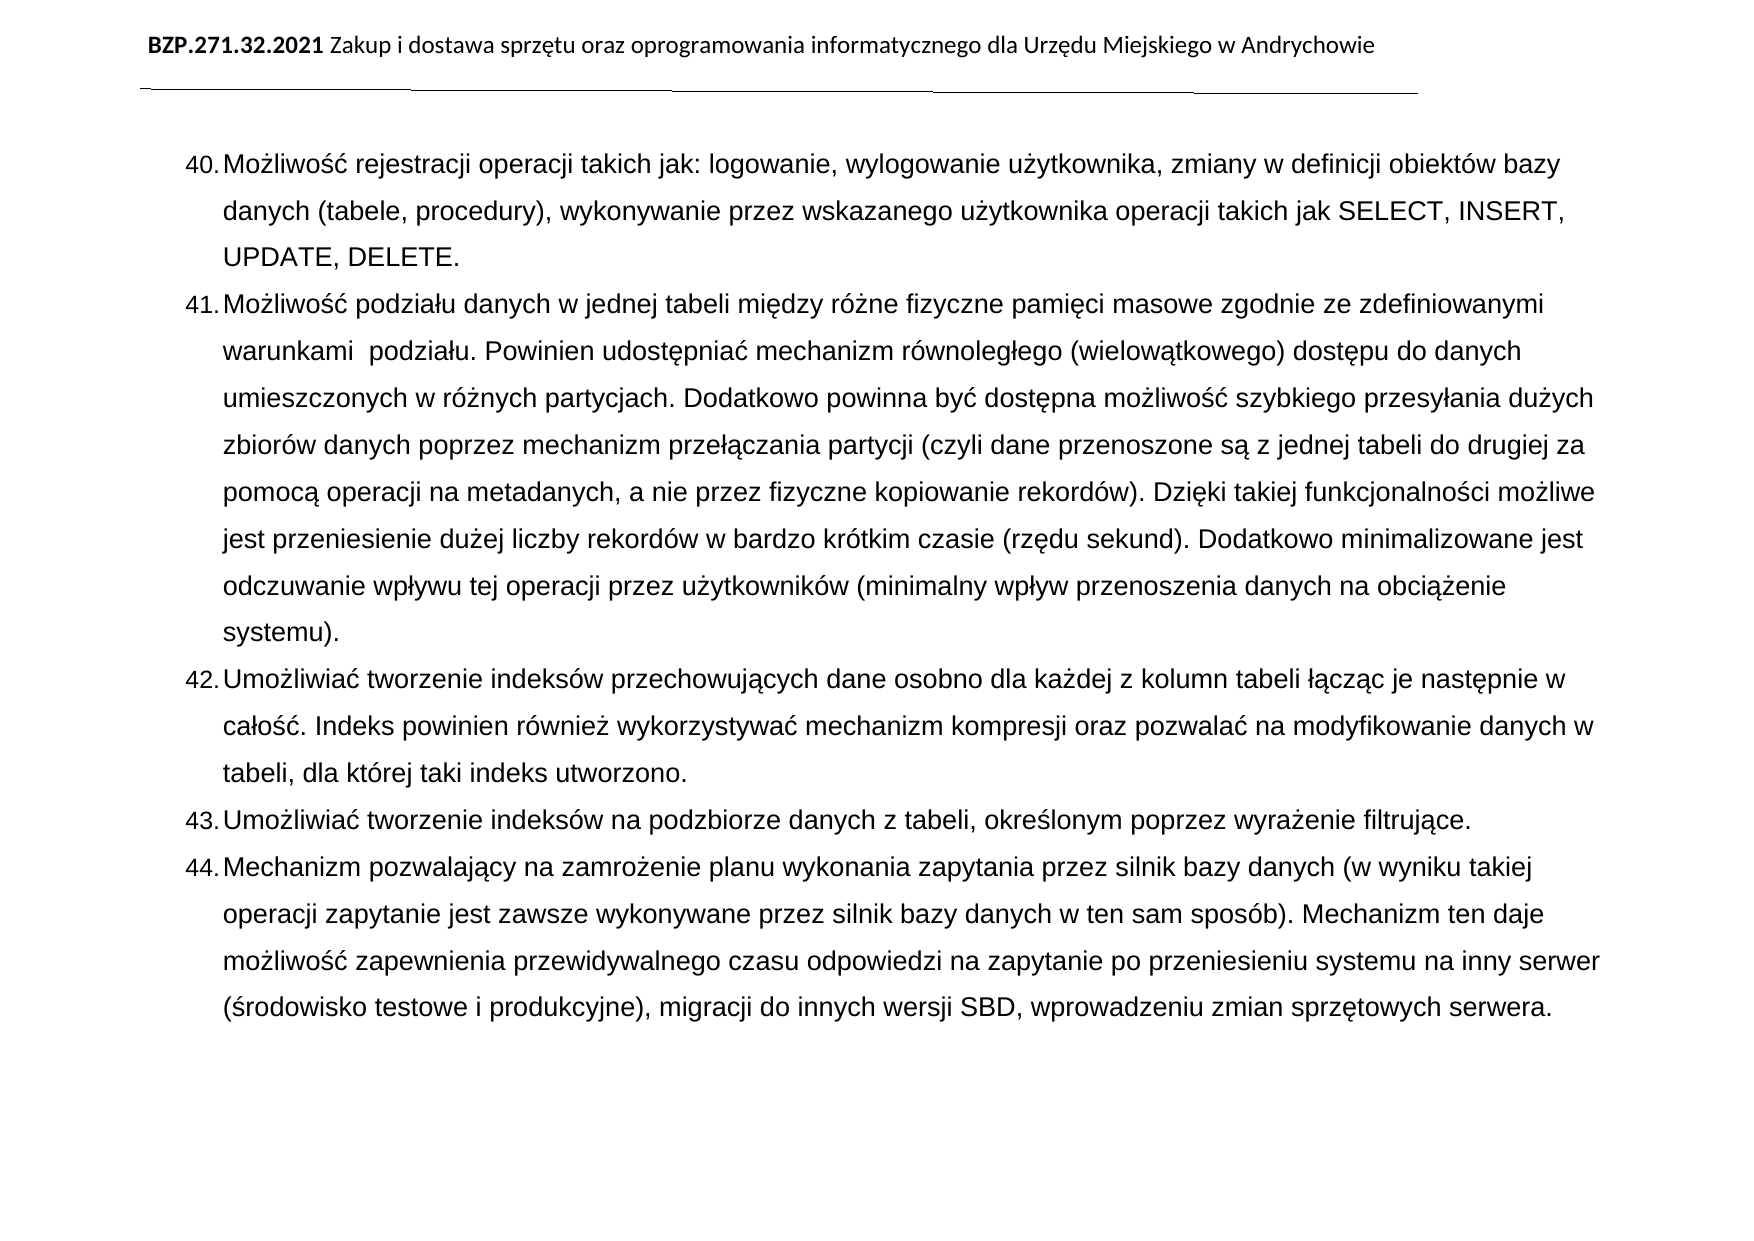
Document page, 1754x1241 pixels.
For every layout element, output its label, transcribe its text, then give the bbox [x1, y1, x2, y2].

list Umożliwiać tworzenie indeksów na podzbiorze danych z tabeli, określonym poprzez wyrażenie filtrujące. [185, 804, 1606, 835]
list Możliwość podziału danych w jednej tabeli między różne fizyczne pamięci masowe zgodnie ze zdefiniowanymi warunkami podziału. Powinien udostępniać mechanizm równoległego (wielowątkowego) dostępu do danych umieszczonych w różnych partycjach. Dodatkowo powinna być dostępna możliwość szybkiego przesyłania dużych zbiorów danych poprzez mechanizm przełączania partycji (czyli dane przenoszone są z jednej tabeli do drugiej za pomocą operacji na metadanych, a nie przez fizyczne kopiowanie rekordów). Dzięki takiej funkcjonalności możliwe jest przeniesienie dużej liczby rekordów w bardzo krótkim czasie (rzędu sekund). Dodatkowo minimalizowane jest odczuwanie wpływu tej operacji przez użytkowników (minimalny wpływ przenoszenia danych na obciążenie systemu). [185, 288, 1606, 648]
list Mechanizm pozwalający na zamrożenie planu wykonania zapytania przez silnik bazy danych (w wyniku takiej operacji zapytanie jest zawsze wykonywane przez silnik bazy danych w ten sam sposób). Mechanizm ten daje możliwość zapewnienia przewidywalnego czasu odpowiedzi na zapytanie po przeniesieniu systemu na inny serwer (środowisko testowe i produkcyjne), migracji do innych wersji SBD, wprowadzeniu zmian sprzętowych serwera. [185, 851, 1606, 1023]
list Możliwość rejestracji operacji takich jak: logowanie, wylogowanie użytkownika, zmiany w definicji obiektów bazy danych (tabele, procedury), wykonywanie przez wskazanego użytkownika operacji takich jak SELECT, INSERT, UPDATE, DELETE. [185, 148, 1606, 273]
list Umożliwiać tworzenie indeksów przechowujących dane osobno dla każdej z kolumn tabeli łącząc je następnie w całość. Indeks powinien również wykorzystywać mechanizm kompresji oraz pozwalać na modyfikowanie danych w tabeli, dla której taki indeks utworzono. [185, 663, 1606, 788]
